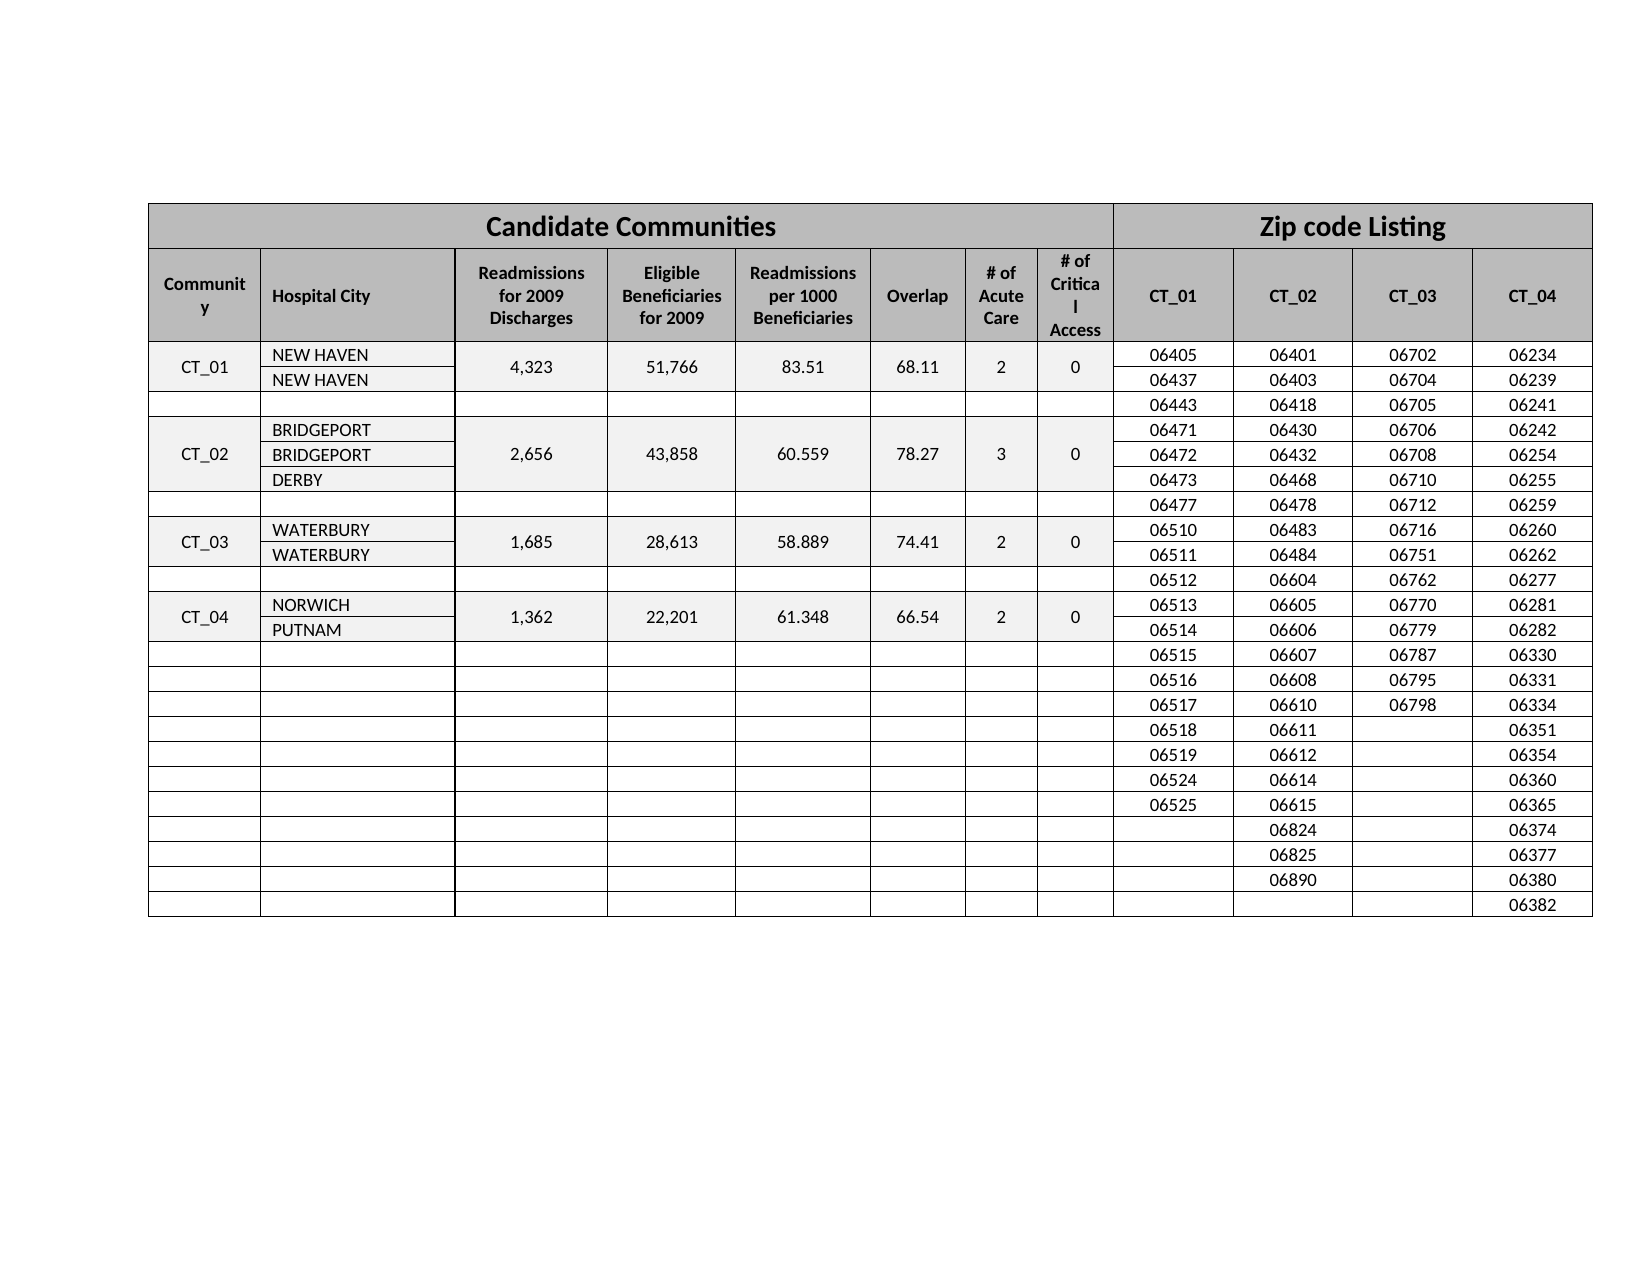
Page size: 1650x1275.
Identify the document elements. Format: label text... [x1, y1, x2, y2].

table_cell [1038, 767, 1113, 791]
table_cell 06471 [1114, 417, 1233, 441]
table_cell 06405 [1114, 342, 1233, 366]
table_cell Eligible Beneficiaries for 2009 [608, 249, 735, 341]
table_cell # of Critical Access [1038, 249, 1113, 341]
table_cell [1353, 742, 1472, 766]
table_cell [736, 842, 870, 866]
table_cell 06443 [1114, 392, 1233, 416]
table_cell 06610 [1234, 692, 1352, 716]
table_cell CT_02 [1234, 249, 1352, 341]
table_cell 06704 [1353, 367, 1472, 391]
table_cell [1038, 817, 1113, 841]
table_cell 06605 [1234, 592, 1352, 616]
table_cell Readmissions for 2009 Discharges [456, 249, 607, 341]
table_cell 06484 [1234, 542, 1352, 566]
table_cell [966, 892, 1037, 916]
table_cell Hospital City [261, 249, 454, 341]
table_cell 61.348 [736, 592, 870, 641]
table_cell 06262 [1473, 542, 1592, 566]
table_cell 06716 [1353, 517, 1472, 541]
table_cell [1234, 892, 1352, 916]
table_cell 06712 [1353, 492, 1472, 516]
table_header Candidate Communities [149, 204, 1113, 248]
table_cell [608, 867, 735, 891]
table_cell [1038, 742, 1113, 766]
table_cell 06282 [1473, 617, 1592, 641]
table_cell 06255 [1473, 467, 1592, 491]
table_cell [149, 792, 260, 816]
table_cell [149, 767, 260, 791]
table_cell [966, 817, 1037, 841]
table_cell [149, 867, 260, 891]
table_cell Overlap [871, 249, 965, 341]
table_cell 74.41 [871, 517, 965, 566]
table_cell 2,656 [456, 417, 607, 491]
table_cell [966, 867, 1037, 891]
table_cell BRIDGEPORT [261, 417, 454, 441]
table_cell [149, 692, 260, 716]
table_cell 06518 [1114, 717, 1233, 741]
table_cell [871, 817, 965, 841]
table_cell [608, 567, 735, 591]
table_cell 06798 [1353, 692, 1472, 716]
table_cell [736, 817, 870, 841]
table_cell [871, 867, 965, 891]
table_cell 06517 [1114, 692, 1233, 716]
table_cell [736, 392, 870, 416]
table_cell [456, 567, 607, 591]
table_cell [966, 792, 1037, 816]
table_cell [1353, 792, 1472, 816]
table_cell 0 [1038, 417, 1113, 491]
table_cell [261, 842, 454, 866]
table_cell [871, 567, 965, 591]
table_cell [456, 842, 607, 866]
table_cell 3 [966, 417, 1037, 491]
table_cell 06779 [1353, 617, 1472, 641]
table_cell 51,766 [608, 342, 735, 391]
table_cell DERBY [261, 467, 454, 491]
table_cell [966, 642, 1037, 666]
table_cell [966, 842, 1037, 866]
table_cell 06472 [1114, 442, 1233, 466]
table_cell 06762 [1353, 567, 1472, 591]
table_cell 06277 [1473, 567, 1592, 591]
table_cell CT_04 [1473, 249, 1592, 341]
table_cell [608, 392, 735, 416]
table_cell 06239 [1473, 367, 1592, 391]
table_cell 06377 [1473, 842, 1592, 866]
table_cell [149, 642, 260, 666]
table_cell 06519 [1114, 742, 1233, 766]
table_cell [608, 692, 735, 716]
table_cell [261, 892, 454, 916]
table_cell [149, 392, 260, 416]
table_cell 06706 [1353, 417, 1472, 441]
table_cell CT_03 [1353, 249, 1472, 341]
table_cell [736, 492, 870, 516]
table_cell [736, 742, 870, 766]
table_cell [871, 392, 965, 416]
table_cell [261, 792, 454, 816]
table_cell 06254 [1473, 442, 1592, 466]
table_cell 06483 [1234, 517, 1352, 541]
table_cell NORWICH [261, 592, 454, 616]
table_cell 0 [1038, 592, 1113, 641]
table_cell [966, 492, 1037, 516]
table_cell [1353, 817, 1472, 841]
table_cell 06430 [1234, 417, 1352, 441]
table_cell NEW HAVEN [261, 342, 454, 366]
table_cell [456, 667, 607, 691]
table_cell 06512 [1114, 567, 1233, 591]
table_cell CT_03 [149, 517, 260, 566]
table_cell 06259 [1473, 492, 1592, 516]
table_cell 06241 [1473, 392, 1592, 416]
table_cell 2 [966, 342, 1037, 391]
table_cell [871, 642, 965, 666]
table_cell [149, 492, 260, 516]
table_cell [456, 392, 607, 416]
table_cell Community [149, 249, 260, 341]
table_cell 06525 [1114, 792, 1233, 816]
table_cell [456, 742, 607, 766]
table_cell CT_02 [149, 417, 260, 491]
table_cell 1,685 [456, 517, 607, 566]
table_cell [149, 892, 260, 916]
table_cell [456, 892, 607, 916]
table_cell [1353, 867, 1472, 891]
table_cell 4,323 [456, 342, 607, 391]
table_cell [456, 792, 607, 816]
table_cell [966, 392, 1037, 416]
table_cell [736, 692, 870, 716]
table_cell 06524 [1114, 767, 1233, 791]
table_cell [456, 767, 607, 791]
table_cell WATERBURY [261, 517, 454, 541]
table_cell [1038, 392, 1113, 416]
table_cell 06751 [1353, 542, 1472, 566]
table_cell [871, 667, 965, 691]
table_cell [871, 792, 965, 816]
table_cell [1038, 492, 1113, 516]
table_cell [149, 742, 260, 766]
table_cell 2 [966, 517, 1037, 566]
table_cell PUTNAM [261, 617, 454, 641]
table_cell 06331 [1473, 667, 1592, 691]
table_cell [1038, 567, 1113, 591]
table_cell 06418 [1234, 392, 1352, 416]
table_cell [608, 492, 735, 516]
table_cell [261, 667, 454, 691]
table_cell [736, 667, 870, 691]
table_cell 06468 [1234, 467, 1352, 491]
table_cell [871, 842, 965, 866]
table_cell [608, 792, 735, 816]
table_cell [1038, 892, 1113, 916]
table_cell # of Acute Care [966, 249, 1037, 341]
table_cell 06281 [1473, 592, 1592, 616]
table_cell [456, 642, 607, 666]
table_cell [261, 867, 454, 891]
table_cell [261, 392, 454, 416]
table_header Zip code Listing [1114, 204, 1592, 248]
table_cell 06795 [1353, 667, 1472, 691]
table_cell 06824 [1234, 817, 1352, 841]
table_cell [608, 892, 735, 916]
table_cell [966, 767, 1037, 791]
table_cell 60.559 [736, 417, 870, 491]
table_cell 43,858 [608, 417, 735, 491]
table_cell 1,362 [456, 592, 607, 641]
table_cell [1353, 717, 1472, 741]
table_cell 83.51 [736, 342, 870, 391]
table_cell [456, 717, 607, 741]
table_cell 06516 [1114, 667, 1233, 691]
table_cell 78.27 [871, 417, 965, 491]
table_cell 06354 [1473, 742, 1592, 766]
table_cell [608, 767, 735, 791]
table_cell 06708 [1353, 442, 1472, 466]
table_cell [149, 842, 260, 866]
table_cell CT_01 [149, 342, 260, 391]
table_cell 06515 [1114, 642, 1233, 666]
table_cell [871, 742, 965, 766]
table_cell 06473 [1114, 467, 1233, 491]
table_cell 06234 [1473, 342, 1592, 366]
table_cell 06705 [1353, 392, 1472, 416]
table_cell [1353, 892, 1472, 916]
table_cell [149, 717, 260, 741]
table_cell 06825 [1234, 842, 1352, 866]
table_cell 0 [1038, 342, 1113, 391]
table_cell [966, 567, 1037, 591]
table_cell [1114, 817, 1233, 841]
table_cell [456, 692, 607, 716]
table_cell 06260 [1473, 517, 1592, 541]
table_cell 06334 [1473, 692, 1592, 716]
table_cell 06360 [1473, 767, 1592, 791]
table_cell 28,613 [608, 517, 735, 566]
table_cell [261, 567, 454, 591]
table_cell 06611 [1234, 717, 1352, 741]
table_cell 58.889 [736, 517, 870, 566]
table_cell [871, 892, 965, 916]
table_cell [261, 742, 454, 766]
table_cell [736, 567, 870, 591]
table_cell 06380 [1473, 867, 1592, 891]
table_cell [736, 767, 870, 791]
table_cell 06608 [1234, 667, 1352, 691]
table_cell [608, 817, 735, 841]
table_cell 06403 [1234, 367, 1352, 391]
table_cell [736, 717, 870, 741]
table_cell [456, 492, 607, 516]
table_cell CT_04 [149, 592, 260, 641]
table_cell 06382 [1473, 892, 1592, 916]
table_cell 06514 [1114, 617, 1233, 641]
table_cell [1038, 642, 1113, 666]
table_cell [608, 667, 735, 691]
table_cell 06374 [1473, 817, 1592, 841]
table_cell 06890 [1234, 867, 1352, 891]
table_cell [1038, 667, 1113, 691]
table_cell 68.11 [871, 342, 965, 391]
table_cell 06511 [1114, 542, 1233, 566]
table_cell 06351 [1473, 717, 1592, 741]
table_cell 06478 [1234, 492, 1352, 516]
table_cell [966, 667, 1037, 691]
table_cell 06242 [1473, 417, 1592, 441]
table_cell [871, 692, 965, 716]
table_cell [871, 717, 965, 741]
table_cell WATERBURY [261, 542, 454, 566]
table_cell 06330 [1473, 642, 1592, 666]
table_cell 66.54 [871, 592, 965, 641]
table_cell 06710 [1353, 467, 1472, 491]
table_cell [736, 642, 870, 666]
table_cell [261, 767, 454, 791]
table_cell [736, 792, 870, 816]
table_cell [871, 767, 965, 791]
table_cell [1353, 767, 1472, 791]
table_cell 06477 [1114, 492, 1233, 516]
table_cell [608, 717, 735, 741]
table_cell [261, 717, 454, 741]
table_cell [736, 867, 870, 891]
table_cell 06365 [1473, 792, 1592, 816]
table_cell 06401 [1234, 342, 1352, 366]
table_cell [1114, 892, 1233, 916]
table_cell [456, 867, 607, 891]
table_cell 06615 [1234, 792, 1352, 816]
table_cell [456, 817, 607, 841]
table_cell [1353, 842, 1472, 866]
table_cell [1038, 717, 1113, 741]
table_cell 06606 [1234, 617, 1352, 641]
table_cell [261, 642, 454, 666]
table_cell [1038, 867, 1113, 891]
table_cell Readmissions per 1000 Beneficiaries [736, 249, 870, 341]
table_cell [608, 842, 735, 866]
table_cell [966, 717, 1037, 741]
table_cell [261, 492, 454, 516]
table_cell [149, 667, 260, 691]
table_cell [966, 742, 1037, 766]
table_cell 06702 [1353, 342, 1472, 366]
table_cell [1038, 692, 1113, 716]
table_cell [261, 817, 454, 841]
table_cell [149, 817, 260, 841]
table_cell [1038, 842, 1113, 866]
table_cell 06437 [1114, 367, 1233, 391]
table_cell BRIDGEPORT [261, 442, 454, 466]
table_cell 06513 [1114, 592, 1233, 616]
table_cell 06607 [1234, 642, 1352, 666]
table_cell [871, 492, 965, 516]
table_cell 0 [1038, 517, 1113, 566]
table_cell 06770 [1353, 592, 1472, 616]
table_cell [1114, 842, 1233, 866]
table_cell 06787 [1353, 642, 1472, 666]
table_cell [149, 567, 260, 591]
table_cell [966, 692, 1037, 716]
table_cell 22,201 [608, 592, 735, 641]
table_cell [1038, 792, 1113, 816]
table_cell [608, 742, 735, 766]
table_cell NEW HAVEN [261, 367, 454, 391]
table_cell 06614 [1234, 767, 1352, 791]
table_cell 06604 [1234, 567, 1352, 591]
table_cell [736, 892, 870, 916]
table_cell [1114, 867, 1233, 891]
table_cell 06510 [1114, 517, 1233, 541]
table_cell [608, 642, 735, 666]
table_cell [261, 692, 454, 716]
table_cell 06612 [1234, 742, 1352, 766]
table_cell 2 [966, 592, 1037, 641]
table_cell 06432 [1234, 442, 1352, 466]
table_cell CT_01 [1114, 249, 1233, 341]
